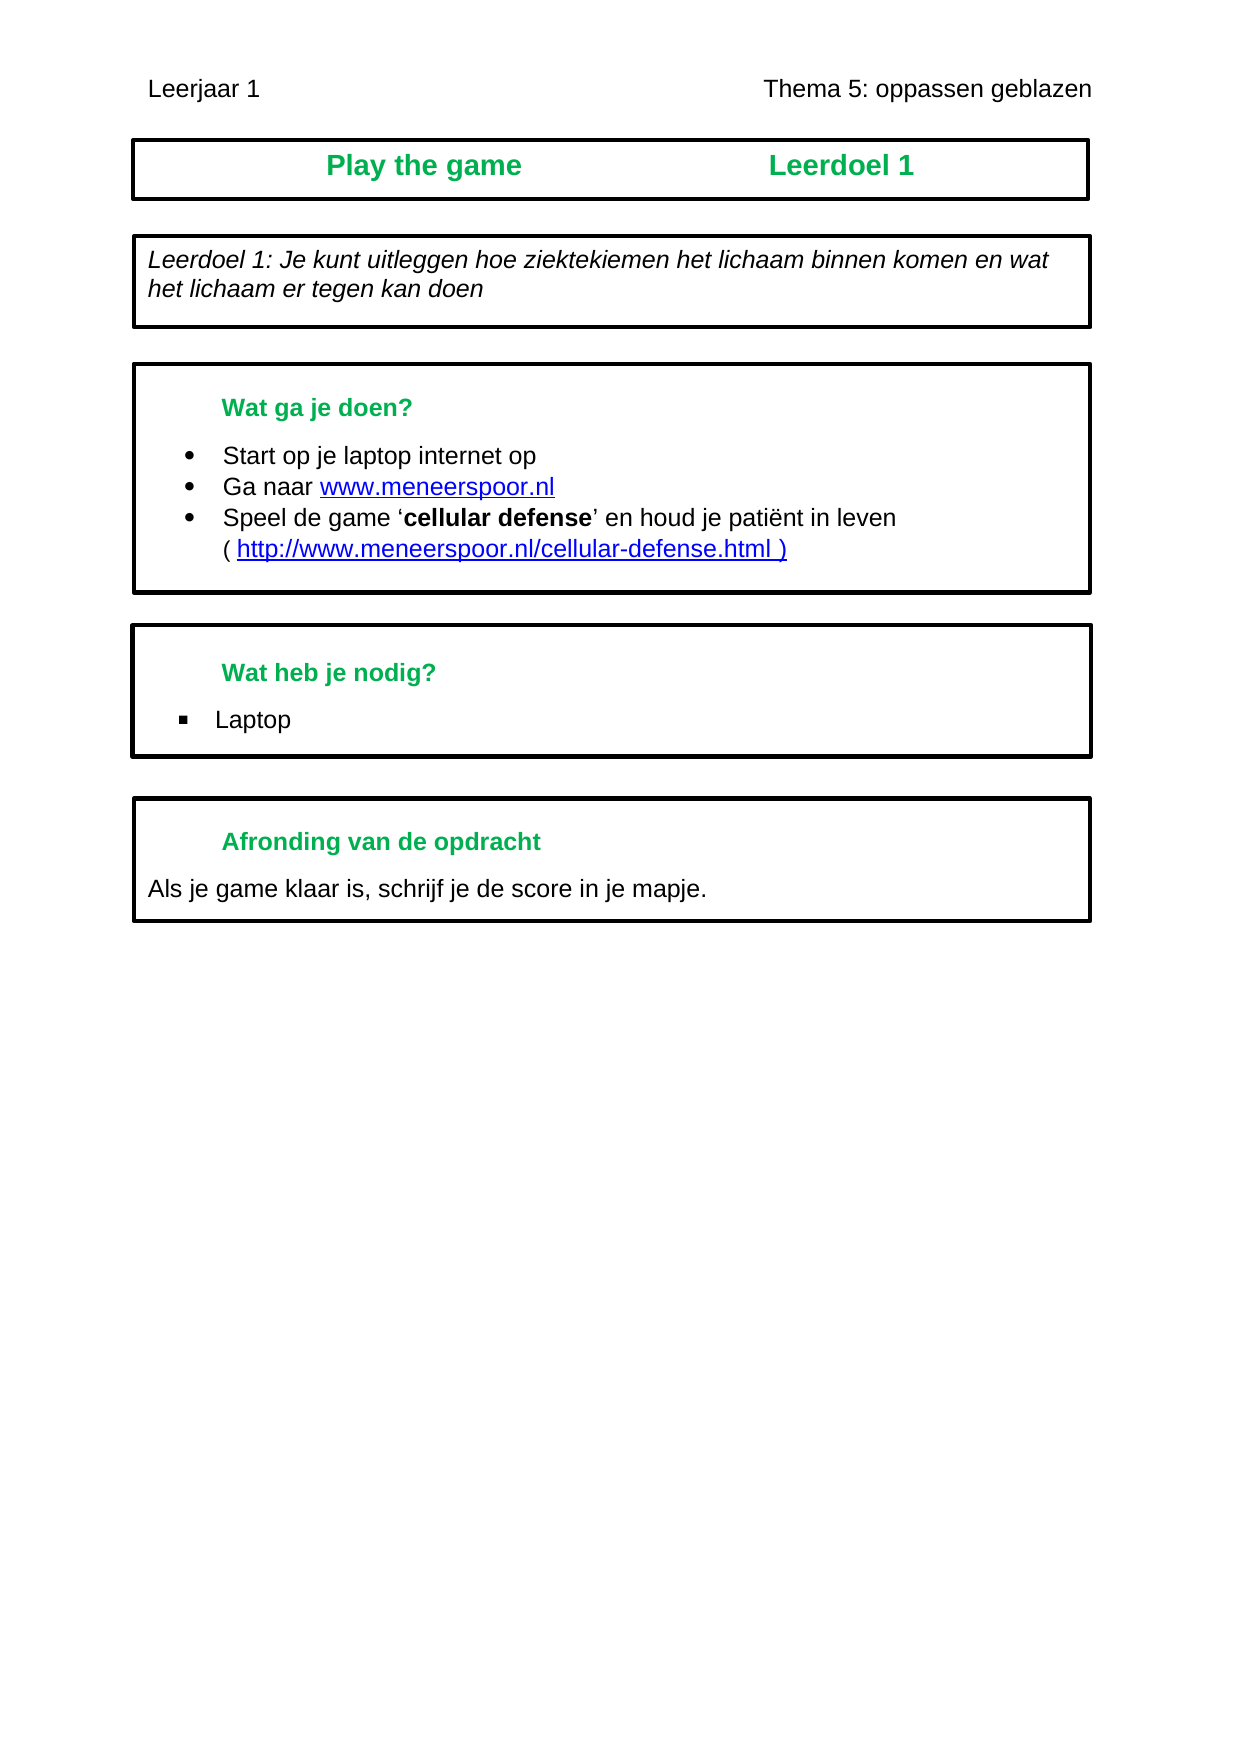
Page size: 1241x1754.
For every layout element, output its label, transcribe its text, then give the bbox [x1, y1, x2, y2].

list Ga naar www.meneerspoor.nl [185, 472, 1093, 501]
list Speel de game ‘cellular defense’ en houd je patiënt in leven [185, 503, 1093, 532]
text Wat heb je nodig? [148, 657, 1093, 686]
text Play the game Leerdoel 1 [148, 148, 1093, 181]
list ( http://www.meneerspoor.nl/cellular-defense.html ) [223, 534, 1093, 563]
text Afronding van de opdracht [148, 798, 1093, 856]
text Als je game klaar is, schrijf je de score in je mapje. [148, 874, 1093, 903]
list Laptop [177, 705, 1093, 734]
text Wat ga je doen? [148, 393, 1093, 422]
list Start op je laptop internet op [185, 441, 1093, 470]
text Leerdoel 1: Je kunt uitleggen hoe ziektekiemen het lichaam binnen komen en wat het lichaam er tegen kan doen [148, 246, 1093, 303]
